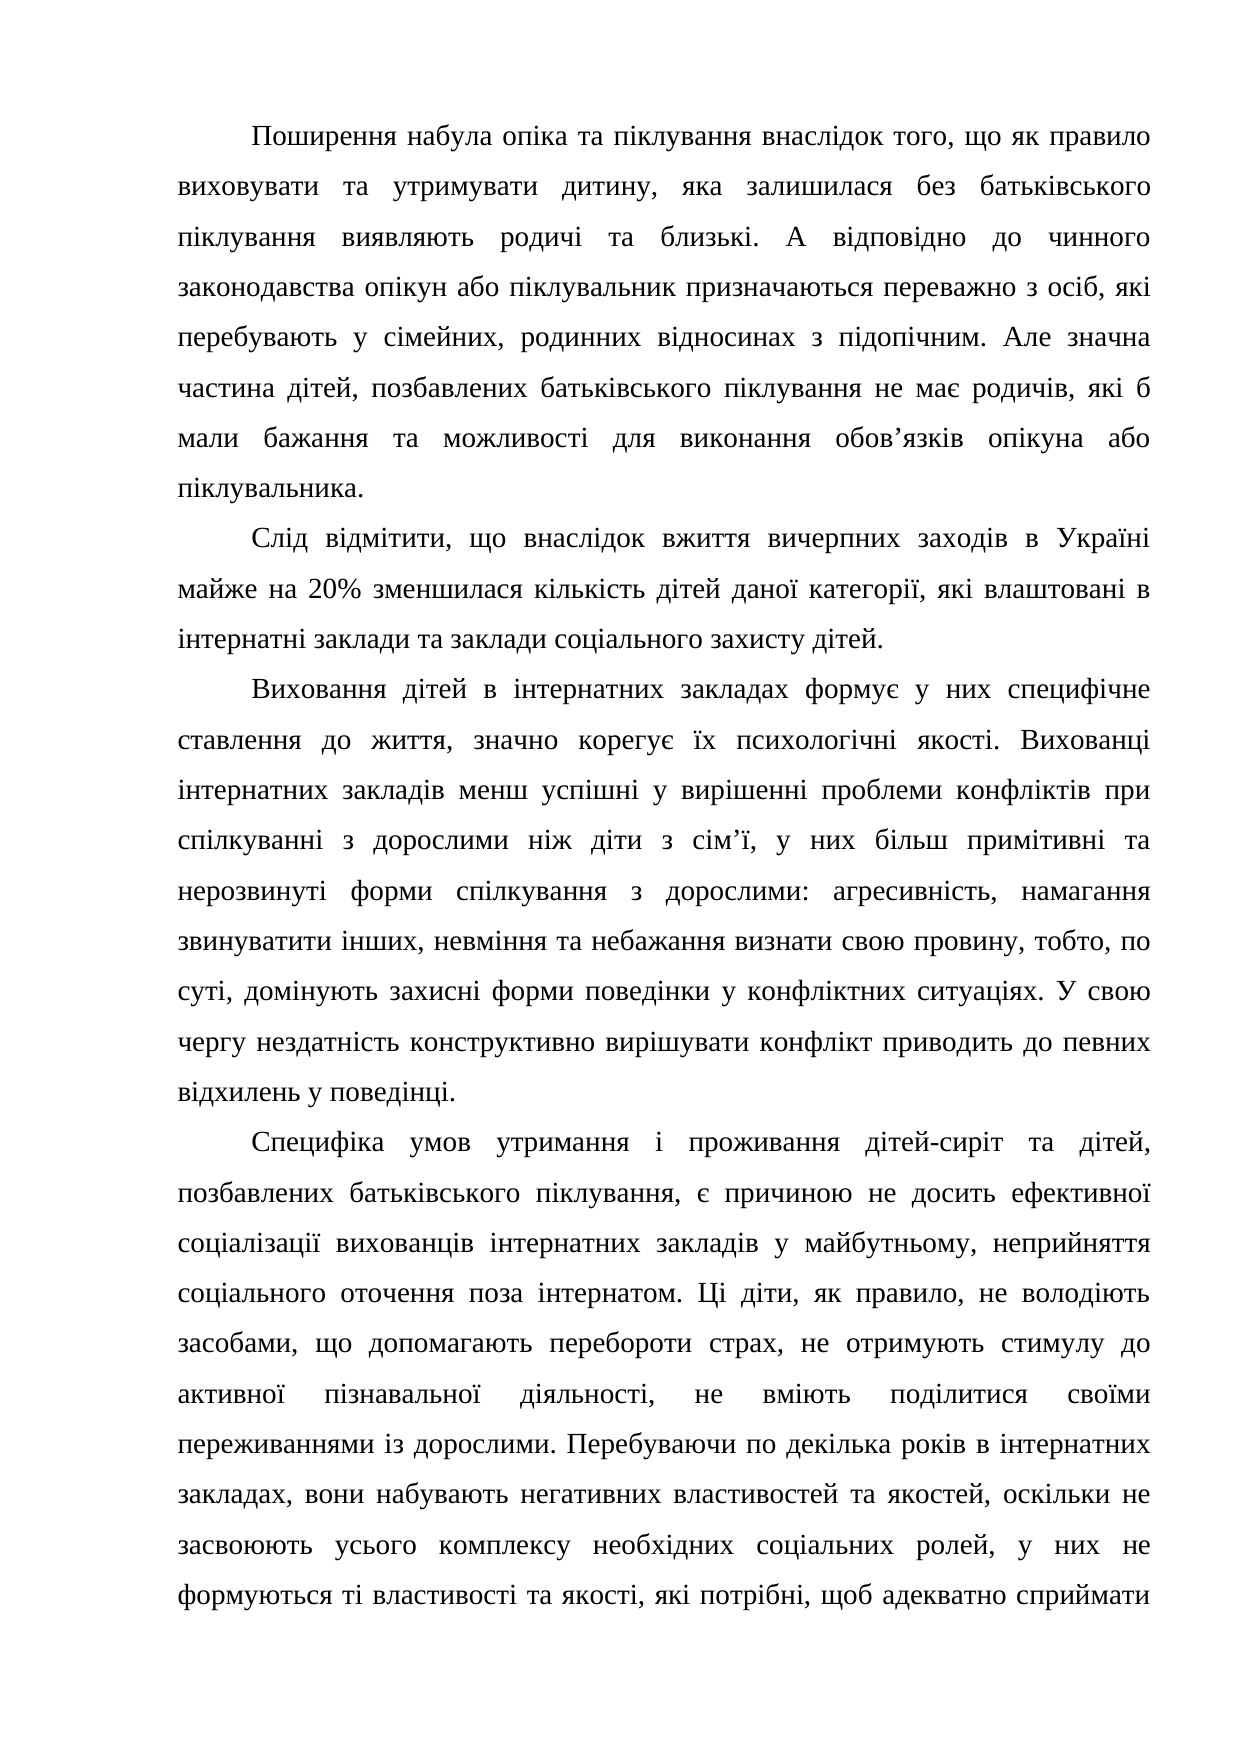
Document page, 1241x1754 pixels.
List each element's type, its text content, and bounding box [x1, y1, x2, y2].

text Виховання дітей в інтернатних закладах формує у них специфічне ставлення до життя, значно корегує їх психологічні якості. Вихованці інтернатних закладів менш успішні у вирішенні проблеми конфліктів при спілкуванні з дорослими ніж діти з сім’ї, у них більш примітивні та нерозвинуті форми спілкування з дорослими: агресивність, намагання звинуватити інших, невміння та небажання визнати свою провину, тобто, по суті, домінують захисні форми поведінки у конфліктних ситуаціях. У свою чергу нездатність конструктивно вирішувати конфлікт приводить до певних відхилень у поведінці. [177, 672, 1152, 1108]
text Слід відмітити, що внаслідок вжиття вичерпних заходів в Україні майже на 20% зменшилася кількість дітей даної категорії, які влаштовані в інтернатні заклади та заклади соціального захисту дітей. [177, 521, 1152, 655]
text Поширення набула опіка та піклування внаслідок того, що як правило виховувати та утримувати дитину, яка залишилася без батьківського піклування виявляють родичі та близькі. А відповідно до чинного законодавства опікун або піклувальник призначаються переважно з осіб, які перебувають у сімейних, родинних відносинах з підопічним. Але значна частина дітей, позбавлених батьківського піклування не має родичів, які б мали бажання та можливості для виконання обов’язків опікуна або піклувальника. [177, 118, 1152, 504]
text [177, 1124, 1152, 1611]
